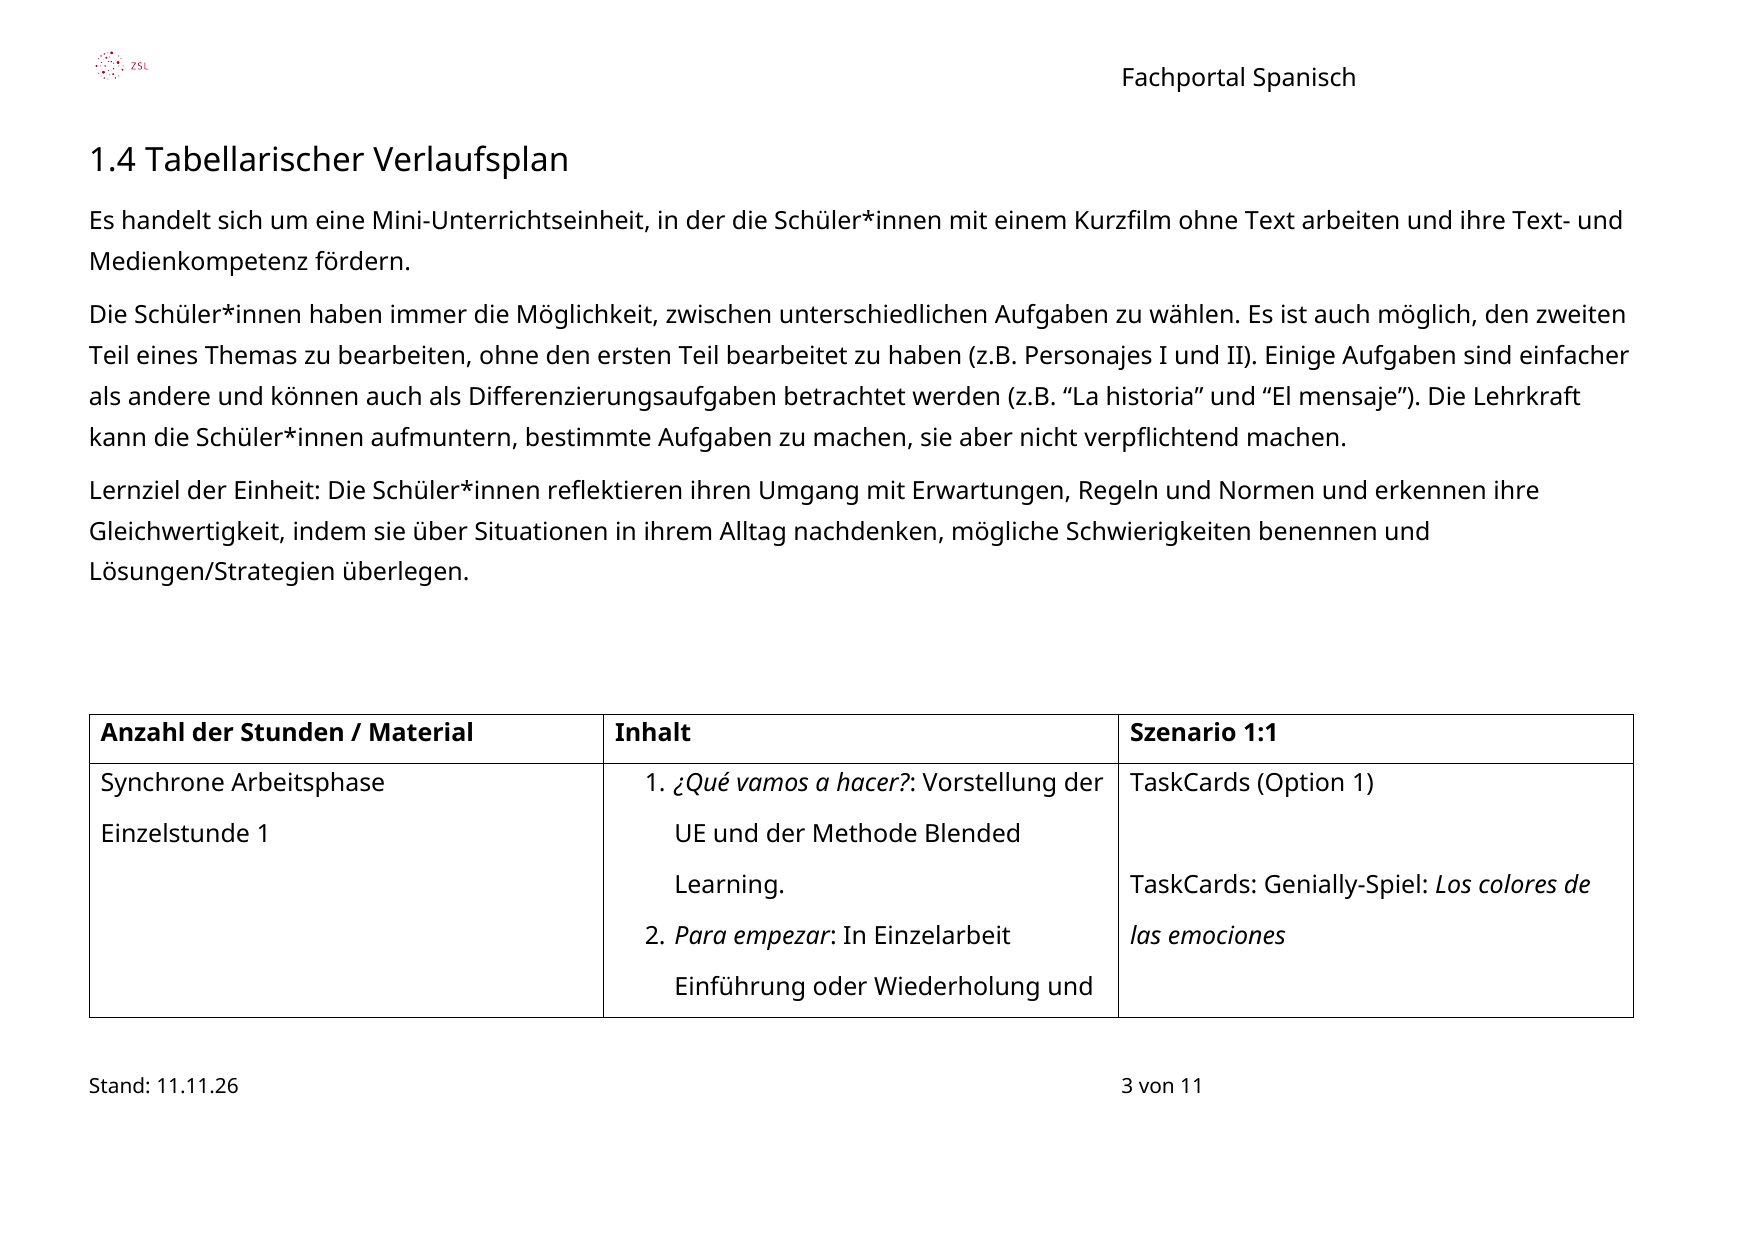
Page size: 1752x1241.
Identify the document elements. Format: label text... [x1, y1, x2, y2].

table_header Szenario 1:1 [1119, 715, 1633, 763]
table_header Inhalt [604, 715, 1118, 763]
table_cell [1119, 764, 1633, 1017]
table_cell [604, 764, 1118, 1017]
subtitle Tabellarischer Verlaufsplan [89, 136, 1634, 181]
table_header Anzahl der Stunden / Material [90, 715, 603, 763]
picture [88, 44, 156, 87]
text Es handelt sich um eine Mini-Unterrichtseinheit, in der die Schüler*innen mit einem Kurzfilm ohne Text arbeiten und ihre Text- und Medienkompetenz fördern. [89, 203, 1634, 277]
text Die Schüler*innen haben immer die Möglichkeit, zwischen unterschiedlichen Aufgaben zu wählen. Es ist auch möglich, den zweiten Teil eines Themas zu bearbeiten, ohne den ersten Teil bearbeitet zu haben (z.B. Personajes I und II). Einige Aufgaben sind einfacher als andere und können auch als Differenzierungsaufgaben betrachtet werden (z.B. “La historia” und “El mensaje”). Die Lehrkraft kann die Schüler*innen aufmuntern, bestimmte Aufgaben zu machen, sie aber nicht verpflichtend machen. [89, 297, 1634, 453]
text Lernziel der Einheit: Die Schüler*innen reflektieren ihren Umgang mit Erwartungen, Regeln und Normen und erkennen ihre Gleichwertigkeit, indem sie über Situationen in ihrem Alltag nachdenken, mögliche Schwierigkeiten benennen und Lösungen/Strategien überlegen. [89, 472, 1634, 588]
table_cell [90, 764, 603, 1017]
